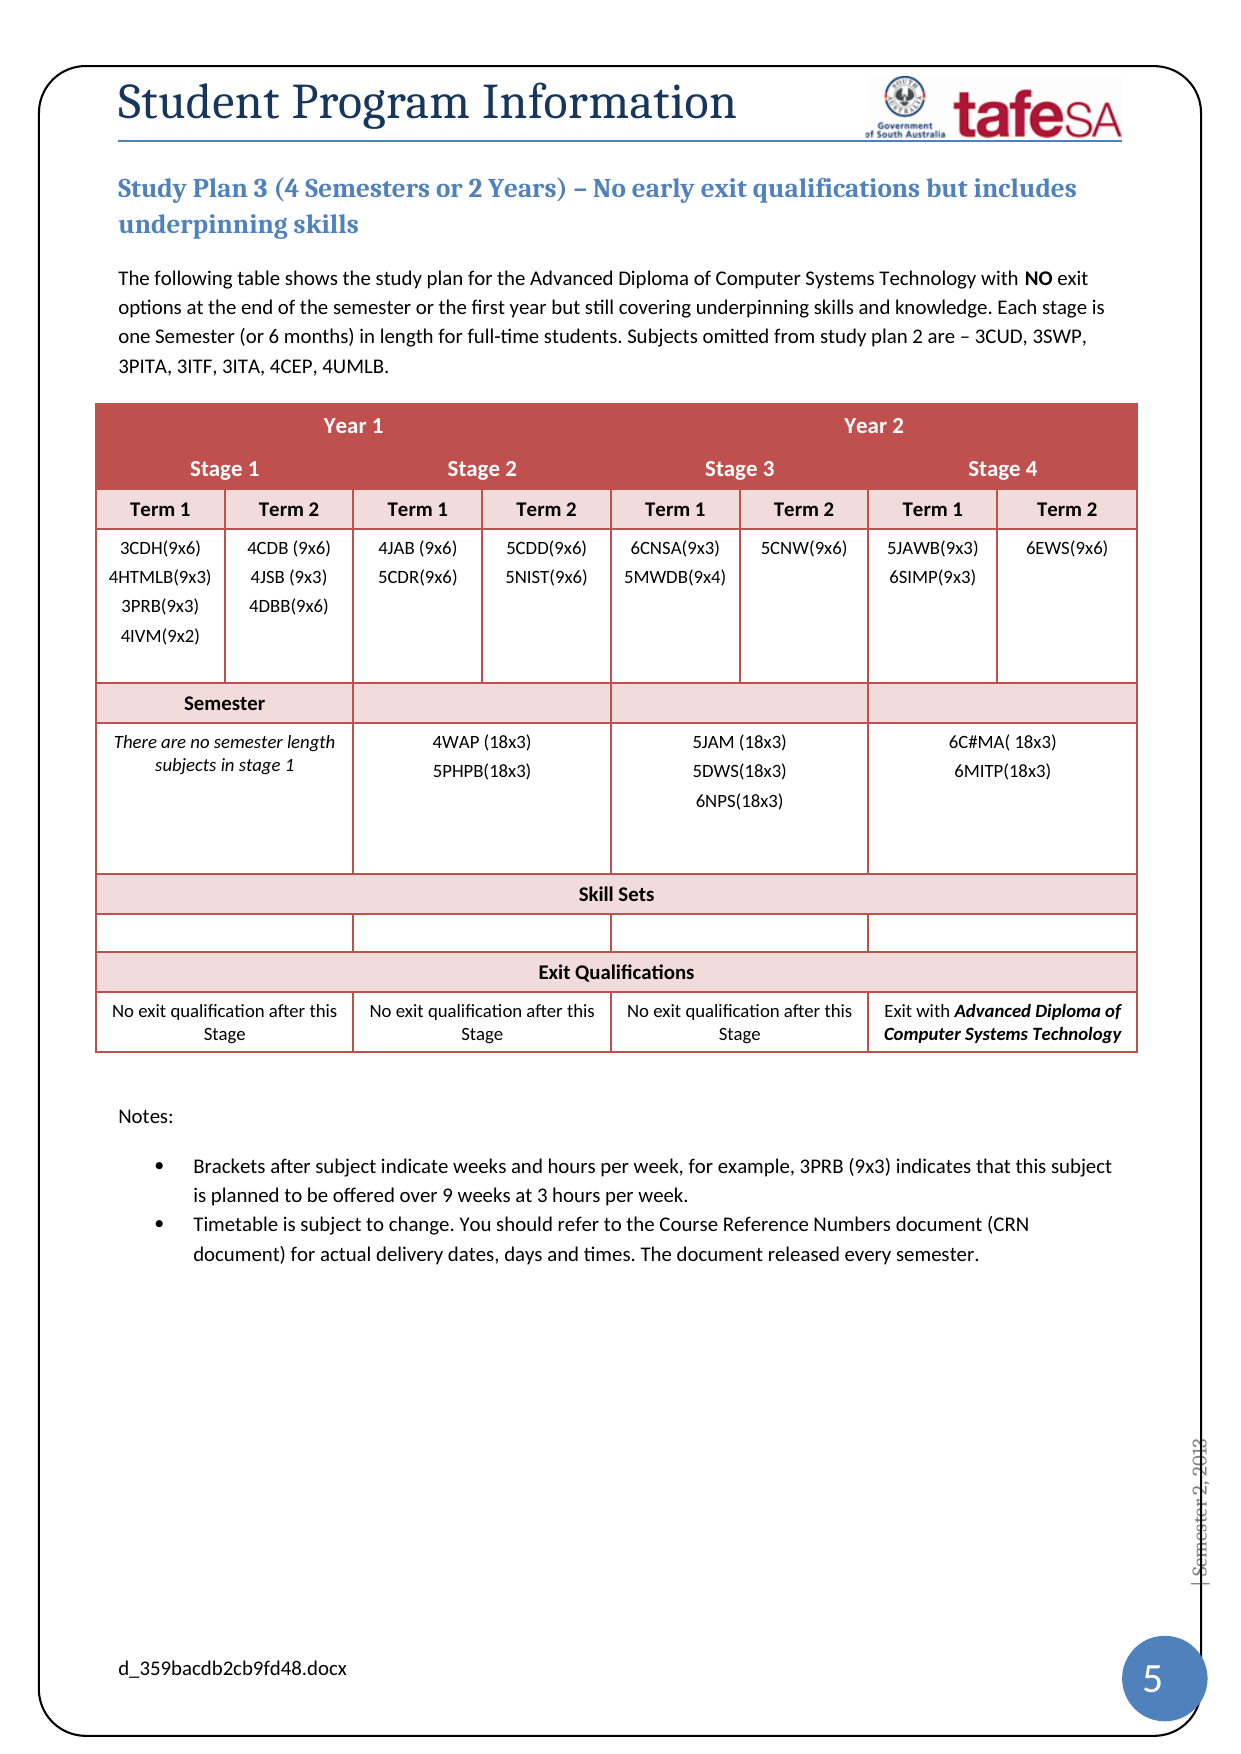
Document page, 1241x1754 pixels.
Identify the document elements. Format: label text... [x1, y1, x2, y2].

table_cell 5JAM (18x3) 5DWS(18x3) 6NPS(18x3) [612, 724, 867, 873]
table_cell No exit qualification after this Stage [97, 993, 352, 1051]
table_cell [354, 915, 610, 951]
table_cell Exit with Advanced Diploma of Computer Systems Technology [869, 993, 1136, 1051]
table_cell 4CDB (9x6) 4JSB (9x3) 4DBB(9x6) [226, 530, 352, 682]
text The following table shows the study plan for the Advanced Diploma of Computer Systems Technology with NO exit options at the end of the semester or the first year but still covering underpinning skills and knowledge. Each stage is one Semester (or 6 months) in length for full-time students. Subjects omitted from study plan 2 are – 3CUD, 3SWP, 3PITA, 3ITF, 3ITA, 4CEP, 4UMLB. [118, 265, 1122, 378]
table_cell 4WAP (18x3) 5PHPB(18x3) [354, 724, 610, 873]
list Brackets after subject indicate weeks and hours per week, for example, 3PRB (9x3) indicates that this subject is planned to be offered over 9 weeks at 3 hours per week. [156, 1153, 1122, 1208]
table_cell No exit qualification after this Stage [354, 993, 610, 1051]
table_cell 6EWS(9x6) [998, 530, 1136, 682]
table_cell Skill Sets [97, 875, 1136, 913]
table_cell Term 2 [998, 490, 1136, 528]
text Study Plan 3 (4 Semesters or 2 Years) – No early exit qualifications but includes underpinning skills [118, 173, 1122, 240]
table_cell 6CNSA(9x3) 5MWDB(9x4) [612, 530, 739, 682]
table_cell Semester [97, 684, 352, 722]
table_cell There are no semester length subjects in stage 1 [97, 724, 352, 873]
table_cell Stage 3 [611, 448, 868, 488]
table_cell [869, 684, 1136, 722]
table_cell Stage 1 [97, 448, 353, 488]
table_cell Term 2 [741, 490, 867, 528]
table_cell No exit qualification after this Stage [612, 993, 867, 1051]
table_cell Term 1 [612, 490, 739, 528]
table_cell Term 1 [869, 490, 996, 528]
table_cell 5JAWB(9x3) 6SIMP(9x3) [869, 530, 996, 682]
table_cell [612, 915, 867, 951]
table_cell [97, 915, 352, 951]
table_cell 5CDD(9x6) 5NIST(9x6) [483, 530, 610, 682]
table_cell Term 1 [97, 490, 224, 528]
table_cell [869, 915, 1136, 951]
table_cell Term 1 [354, 490, 481, 528]
table_cell Stage 4 [868, 448, 1136, 488]
picture [865, 76, 1122, 138]
table_cell Stage 2 [353, 448, 611, 488]
table_cell 4JAB (9x6) 5CDR(9x6) [354, 530, 481, 682]
table_cell 5CNW(9x6) [741, 530, 867, 682]
table_cell [354, 684, 610, 722]
table_cell [612, 684, 867, 722]
table_cell Term 2 [226, 490, 352, 528]
table_header Year 1 [97, 405, 611, 445]
table_cell 6C#MA( 18x3) 6MITP(18x3) [869, 724, 1136, 873]
table_header Year 2 [611, 405, 1136, 445]
table_cell 3CDH(9x6) 4HTMLB(9x3) 3PRB(9x3) 4IVM(9x2) [97, 530, 224, 682]
list Timetable is subject to change. You should refer to the Course Reference Numbers document (CRN document) for actual delivery dates, days and times. The document released every semester. [156, 1212, 1122, 1266]
table_cell Exit Qualifications [97, 953, 1136, 991]
table_cell Term 2 [483, 490, 610, 528]
text Notes: [118, 1103, 1122, 1129]
